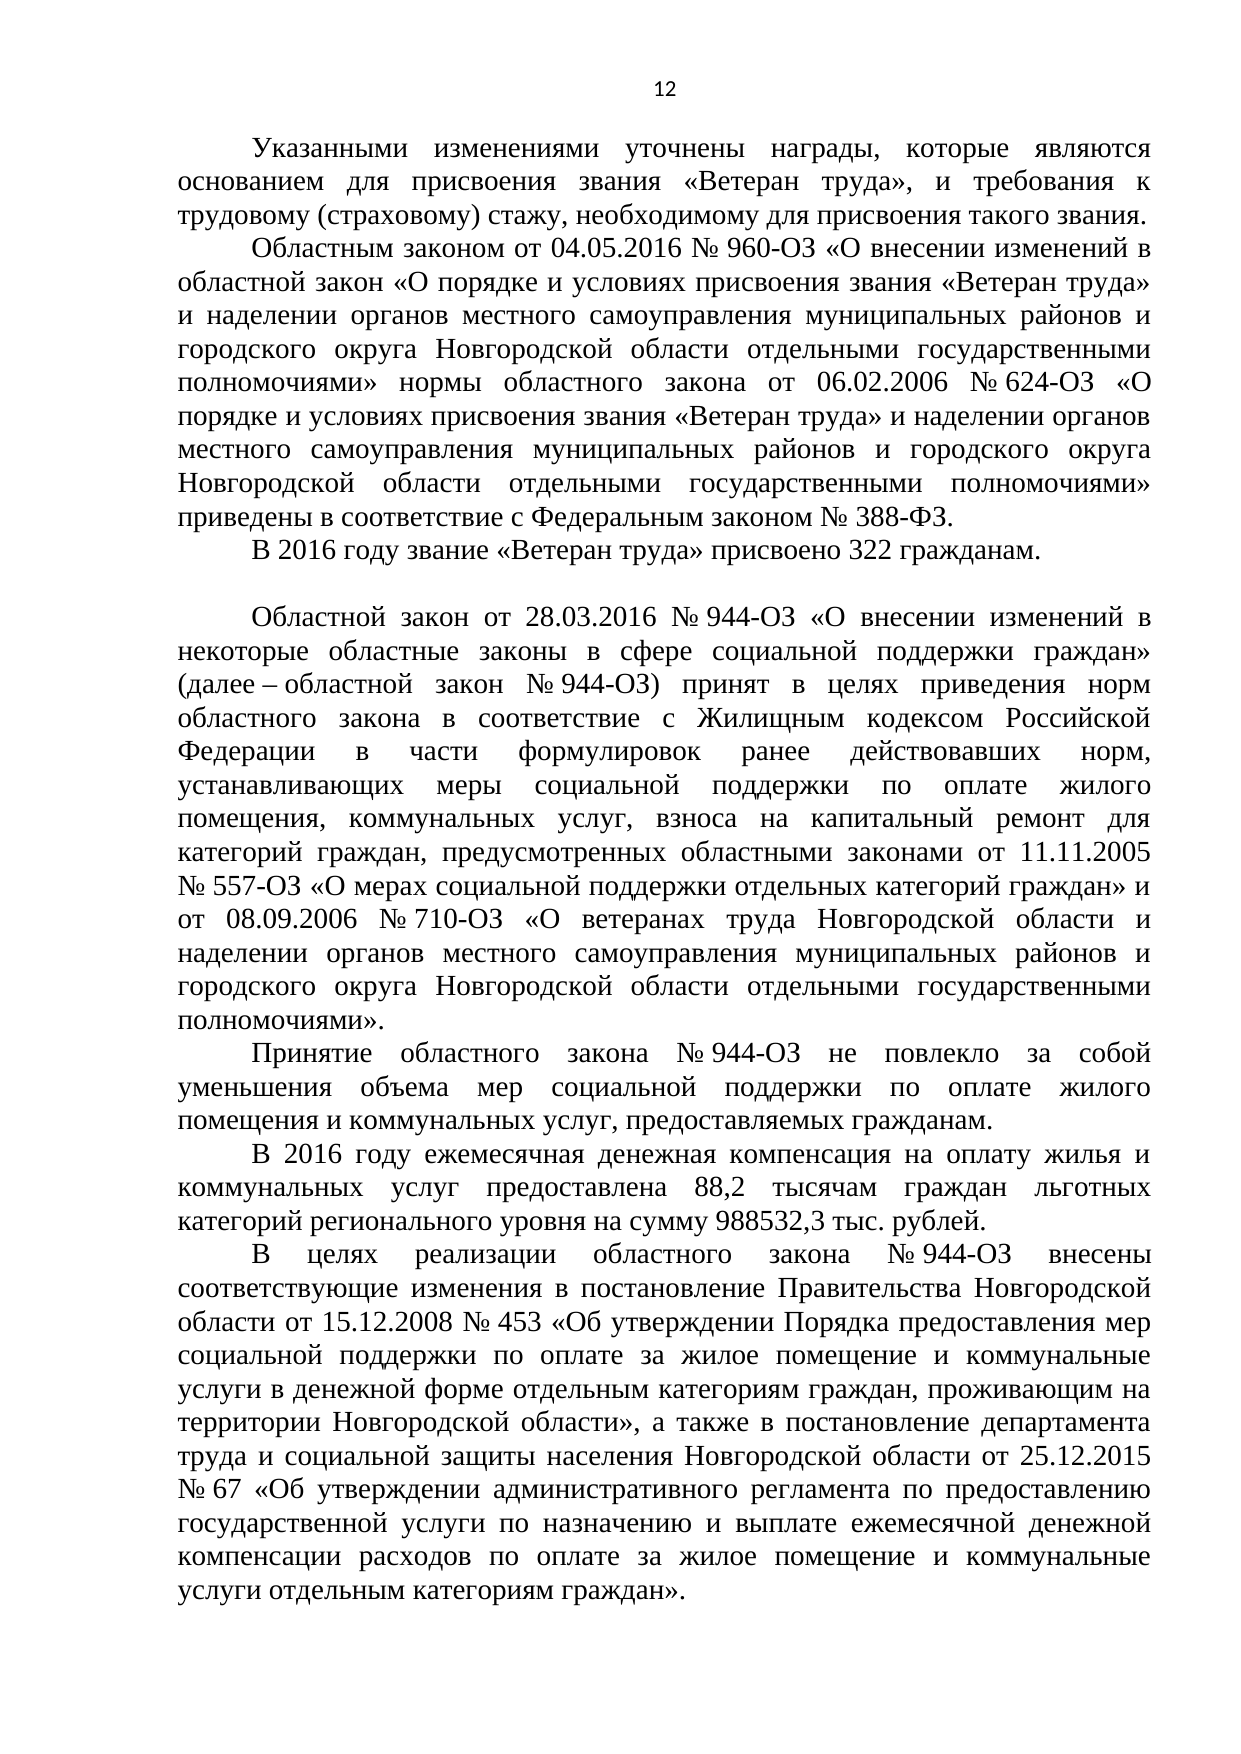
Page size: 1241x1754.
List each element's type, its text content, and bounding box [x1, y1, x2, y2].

text В целях реализации областного закона № 944-ОЗ внесены соответствующие изменения в постановление Правительства Новгородской области от 15.12.2008 № 453 «Об утверждении Порядка предоставления мер социальной поддержки по оплате за жилое помещение и коммунальные услуги в денежной форме отдельным категориям граждан, проживающим на территории Новгородской области», а также в постановление департамента труда и социальной защиты населения Новгородской области от 25.12.2015 № 67 «Об утверждении административного регламента по предоставлению государственной услуги по назначению и выплате ежемесячной денежной компенсации расходов по оплате за жилое помещение и коммунальные услуги отдельным категориям граждан». [177, 1237, 1152, 1606]
text Областным законом от 04.05.2016 № 960-ОЗ «О внесении изменений в областной закон «О порядке и условиях присвоения звания «Ветеран труда» и наделении органов местного самоуправления муниципальных районов и городского округа Новгородской области отдельными государственными полномочиями» нормы областного закона от 06.02.2006 № 624-ОЗ «О порядке и условиях присвоения звания «Ветеран труда» и наделении органов местного самоуправления муниципальных районов и городского округа Новгородской области отдельными государственными полномочиями» приведены в соответствие с Федеральным законом № 388-ФЗ. [177, 230, 1152, 532]
text Принятие областного закона № 944-ОЗ не повлекло за собой уменьшения объема мер социальной поддержки по оплате жилого помещения и коммунальных услуг, предоставляемых гражданам. [177, 1035, 1152, 1136]
text В 2016 году звание «Ветеран труда» присвоено 322 гражданам. [177, 532, 1152, 566]
text Указанными изменениями уточнены награды, которые являются основанием для присвоения звания «Ветеран труда», и требования к трудовому (страховому) стажу, необходимому для присвоения такого звания. [177, 130, 1152, 230]
text В 2016 году ежемесячная денежная компенсация на оплату жилья и коммунальных услуг предоставлена 88,2 тысячам граждан льготных категорий регионального уровня на сумму 988532,3 тыс. рублей. [177, 1136, 1152, 1237]
text Областной закон от 28.03.2016 № 944-ОЗ «О внесении изменений в некоторые областные законы в сфере социальной поддержки граждан» (далее – областной закон № 944-ОЗ) принят в целях приведения норм областного закона в соответствие с Жилищным кодексом Российской Федерации в части формулировок ранее действовавших норм, устанавливающих меры социальной поддержки по оплате жилого помещения, коммунальных услуг, взноса на капитальный ремонт для категорий граждан, предусмотренных областными законами от 11.11.2005 № 557-ОЗ «О мерах социальной поддержки отдельных категорий граждан» и от 08.09.2006 № 710-ОЗ «О ветеранах труда Новгородской области и наделении органов местного самоуправления муниципальных районов и городского округа Новгородской области отдельными государственными полномочиями». [177, 599, 1152, 1035]
